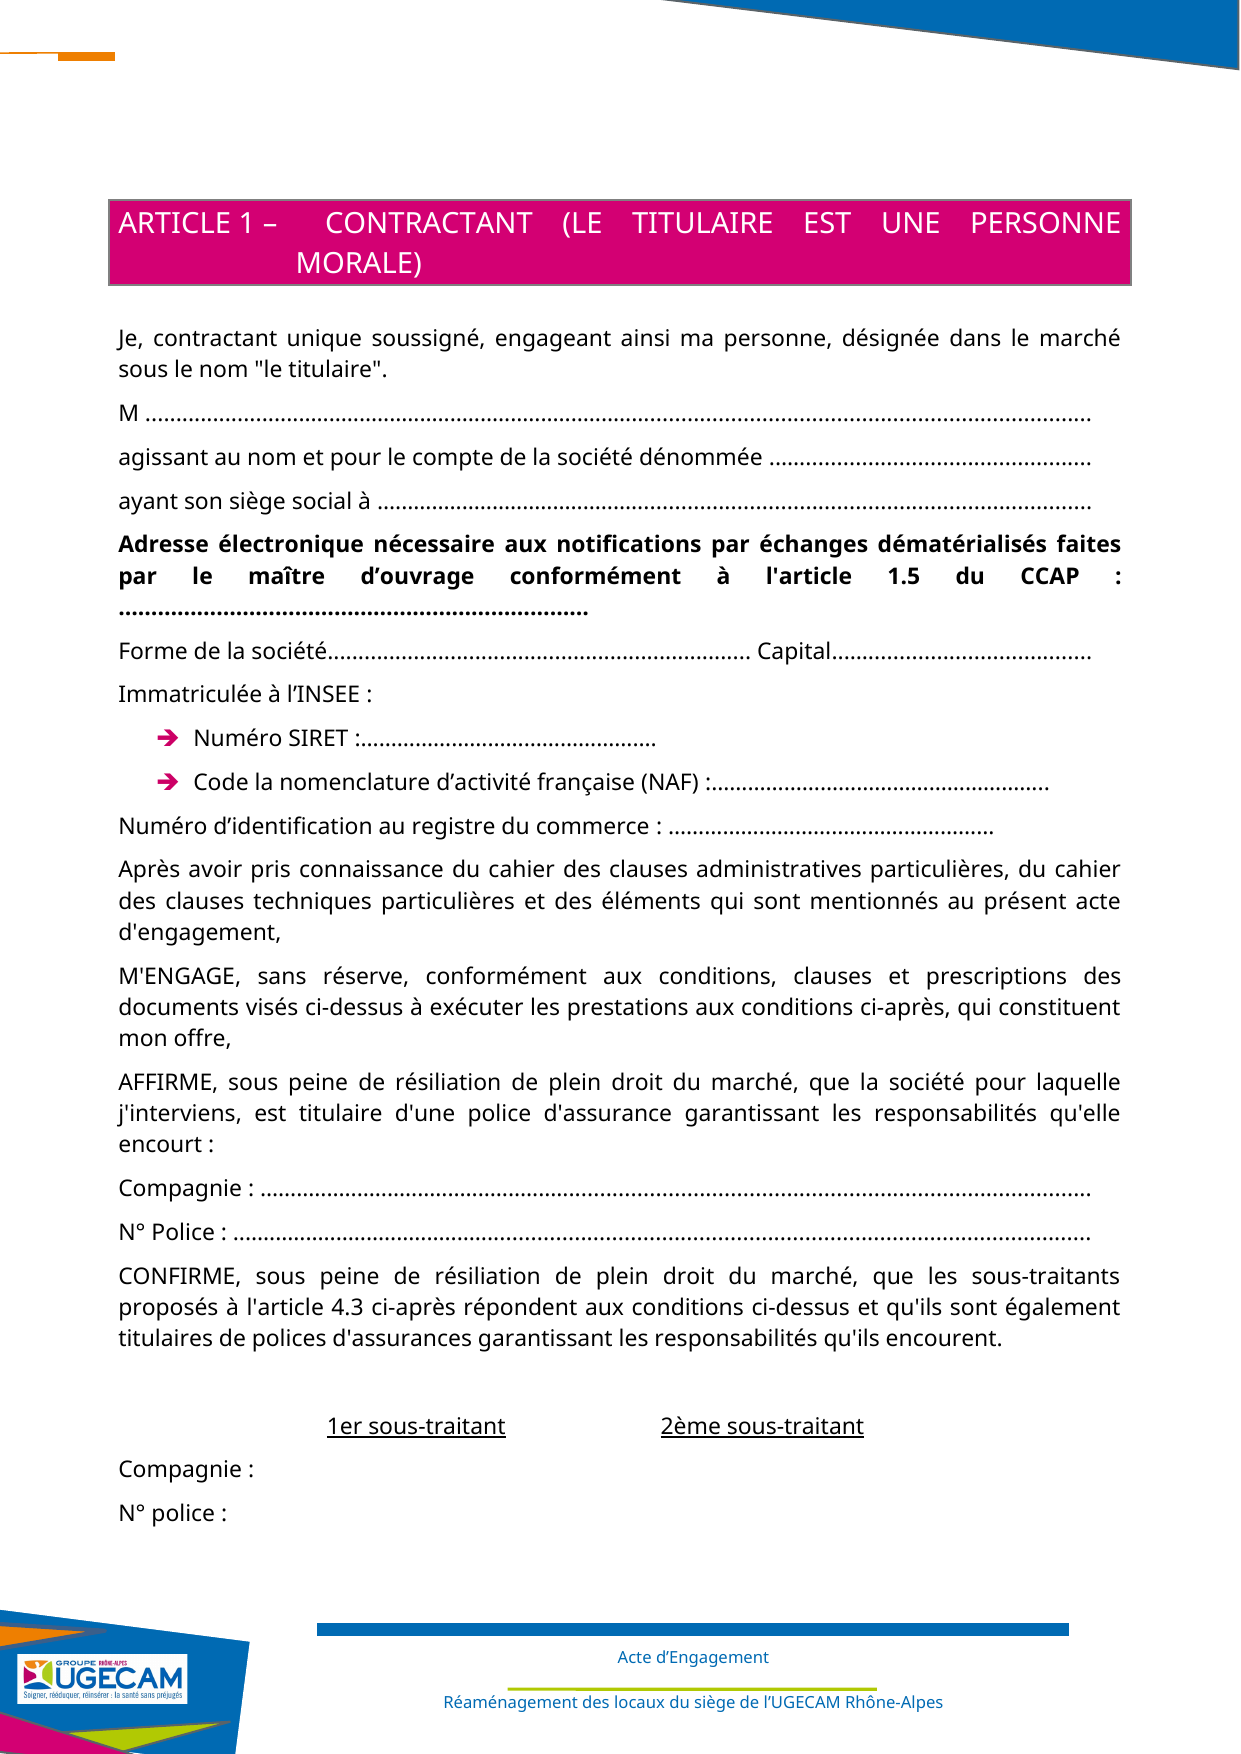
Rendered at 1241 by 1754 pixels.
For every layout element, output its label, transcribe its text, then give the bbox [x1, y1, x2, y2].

text Numéro d’identification au registre du commerce : ……………………………………………… [118, 809, 1122, 841]
text CONFIRME, sous peine de résiliation de plein droit du marché, que les sous-traitants proposés à l'article 4.3 ci-après répondent aux conditions ci-dessus et qu'ils sont également titulaires de polices d'assurances garantissant les responsabilités qu'ils encourent. [118, 1259, 1122, 1353]
text Compagnie : [118, 1453, 1122, 1484]
text Après avoir pris connaissance du cahier des clauses administratives particulières, du cahier des clauses techniques particulières et des éléments qui sont mentionnés au présent acte d'engagement, [118, 853, 1122, 947]
text Compagnie : [118, 1172, 1122, 1203]
text Je, contractant unique soussigné, engageant ainsi ma personne, désignée dans le marché sous le nom "le titulaire". [118, 322, 1122, 384]
text Immatriculée à l’INSEE : [118, 678, 1122, 709]
text Adresse électronique nécessaire aux notifications par échanges dématérialisés faites par le maître d’ouvrage conformément à l'article 1.5 du CCAP : ……………………………………………………………… [118, 528, 1122, 622]
text N° Police : [118, 1216, 1122, 1247]
list CONTRACTANT (LE TITULAIRE EST UNE PERSONNE MORALE) [110, 201, 1130, 284]
list Code la nomenclature d’activité française (NAF) :……………………………………………….. [156, 766, 1122, 797]
text N° police : [118, 1497, 1122, 1528]
text agissant au nom et pour le compte de la société dénommée [118, 441, 1122, 472]
text AFFIRME, sous peine de résiliation de plein droit du marché, que la société pour laquelle j'interviens, est titulaire d'une police d'assurance garantissant les responsabilités qu'elle encourt : [118, 1066, 1122, 1159]
text ayant son siège social à [118, 484, 1122, 516]
text 1er sous-traitant 2ème sous-traitant [118, 1409, 1122, 1441]
text M ......................... [118, 397, 1122, 428]
picture [17, 1654, 188, 1704]
text Forme de la société..................................................................... Capital [118, 634, 1122, 666]
list Numéro SIRET :…………………………………………. [156, 722, 1122, 753]
text M'ENGAGE, sans réserve, conformément aux conditions, clauses et prescriptions des documents visés ci-dessus à exécuter les prestations aux conditions ci-après, qui constituent mon offre, [118, 959, 1122, 1053]
